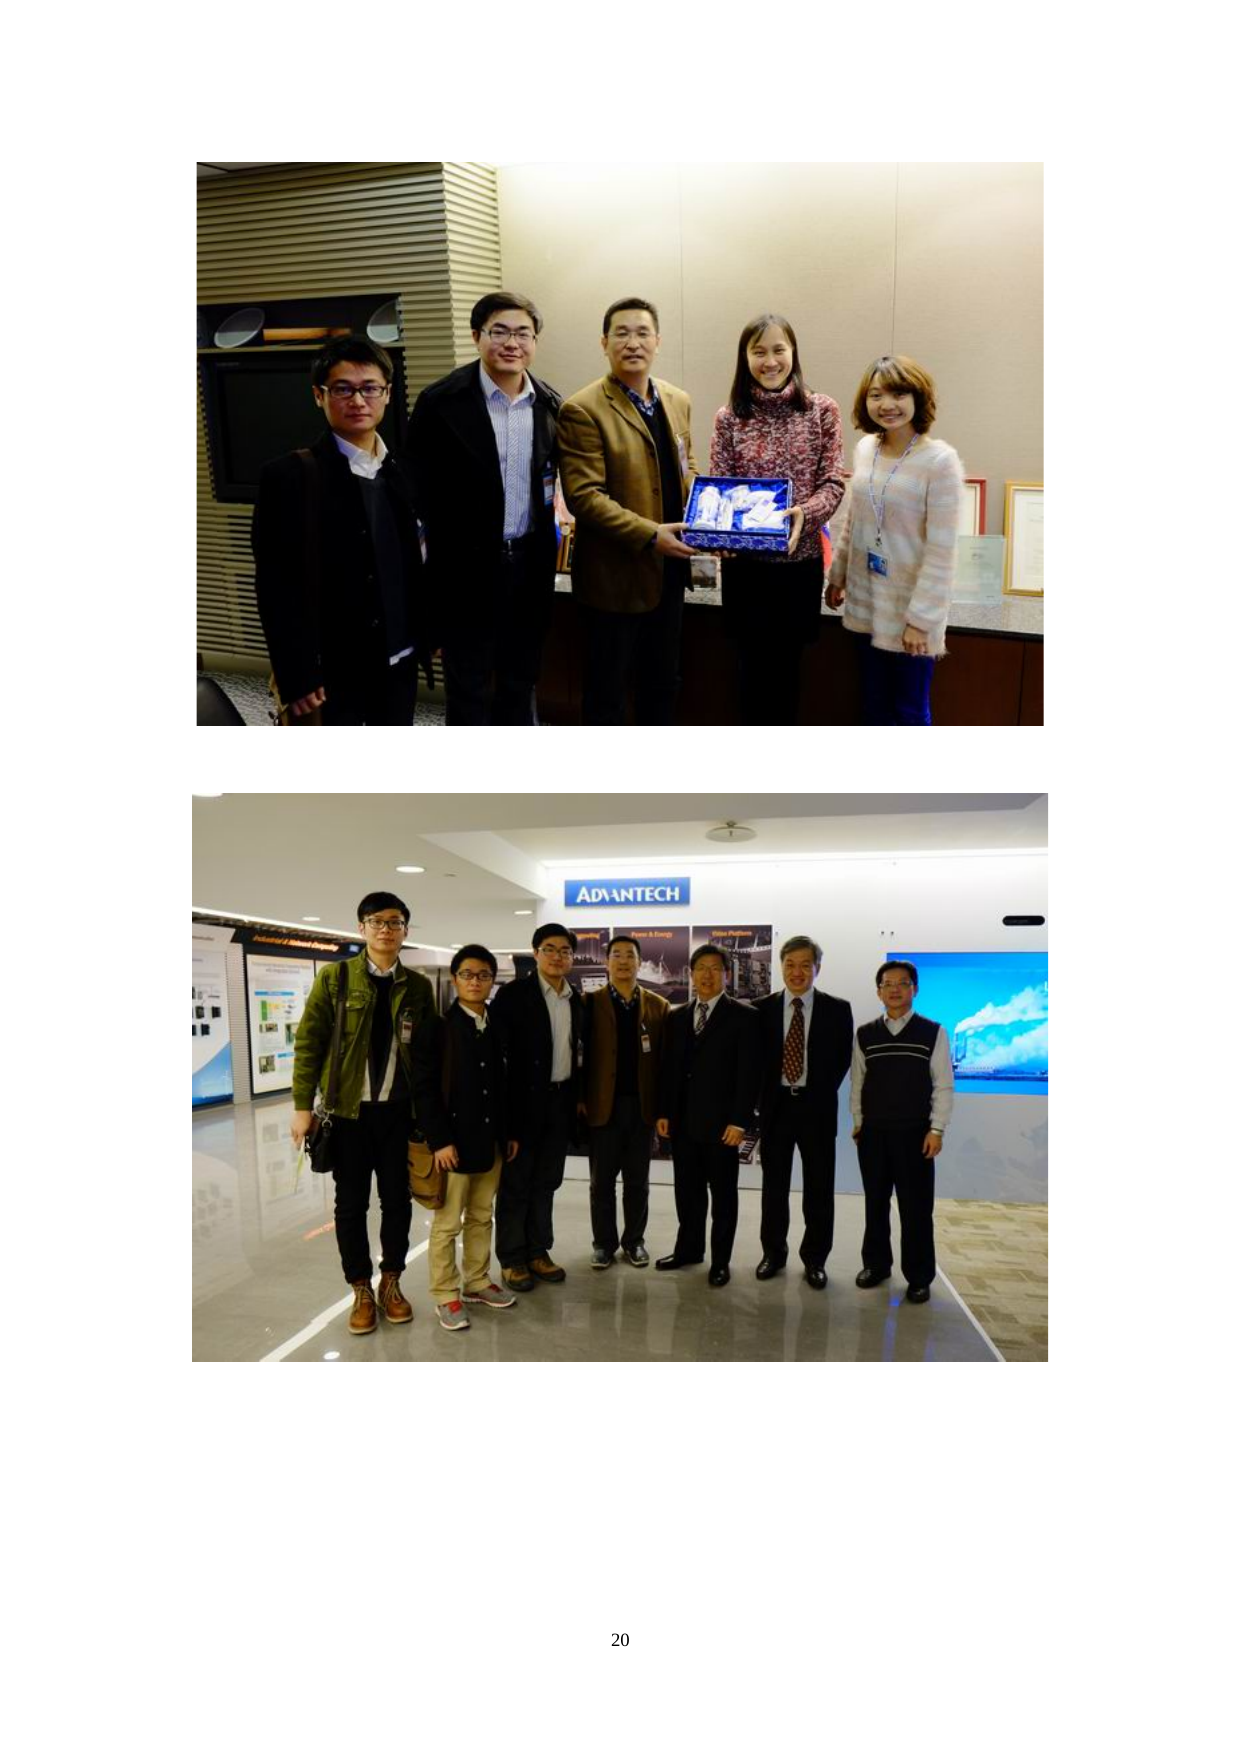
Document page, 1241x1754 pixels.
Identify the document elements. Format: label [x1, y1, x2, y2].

picture [192, 793, 1049, 1362]
picture [196, 162, 1044, 726]
